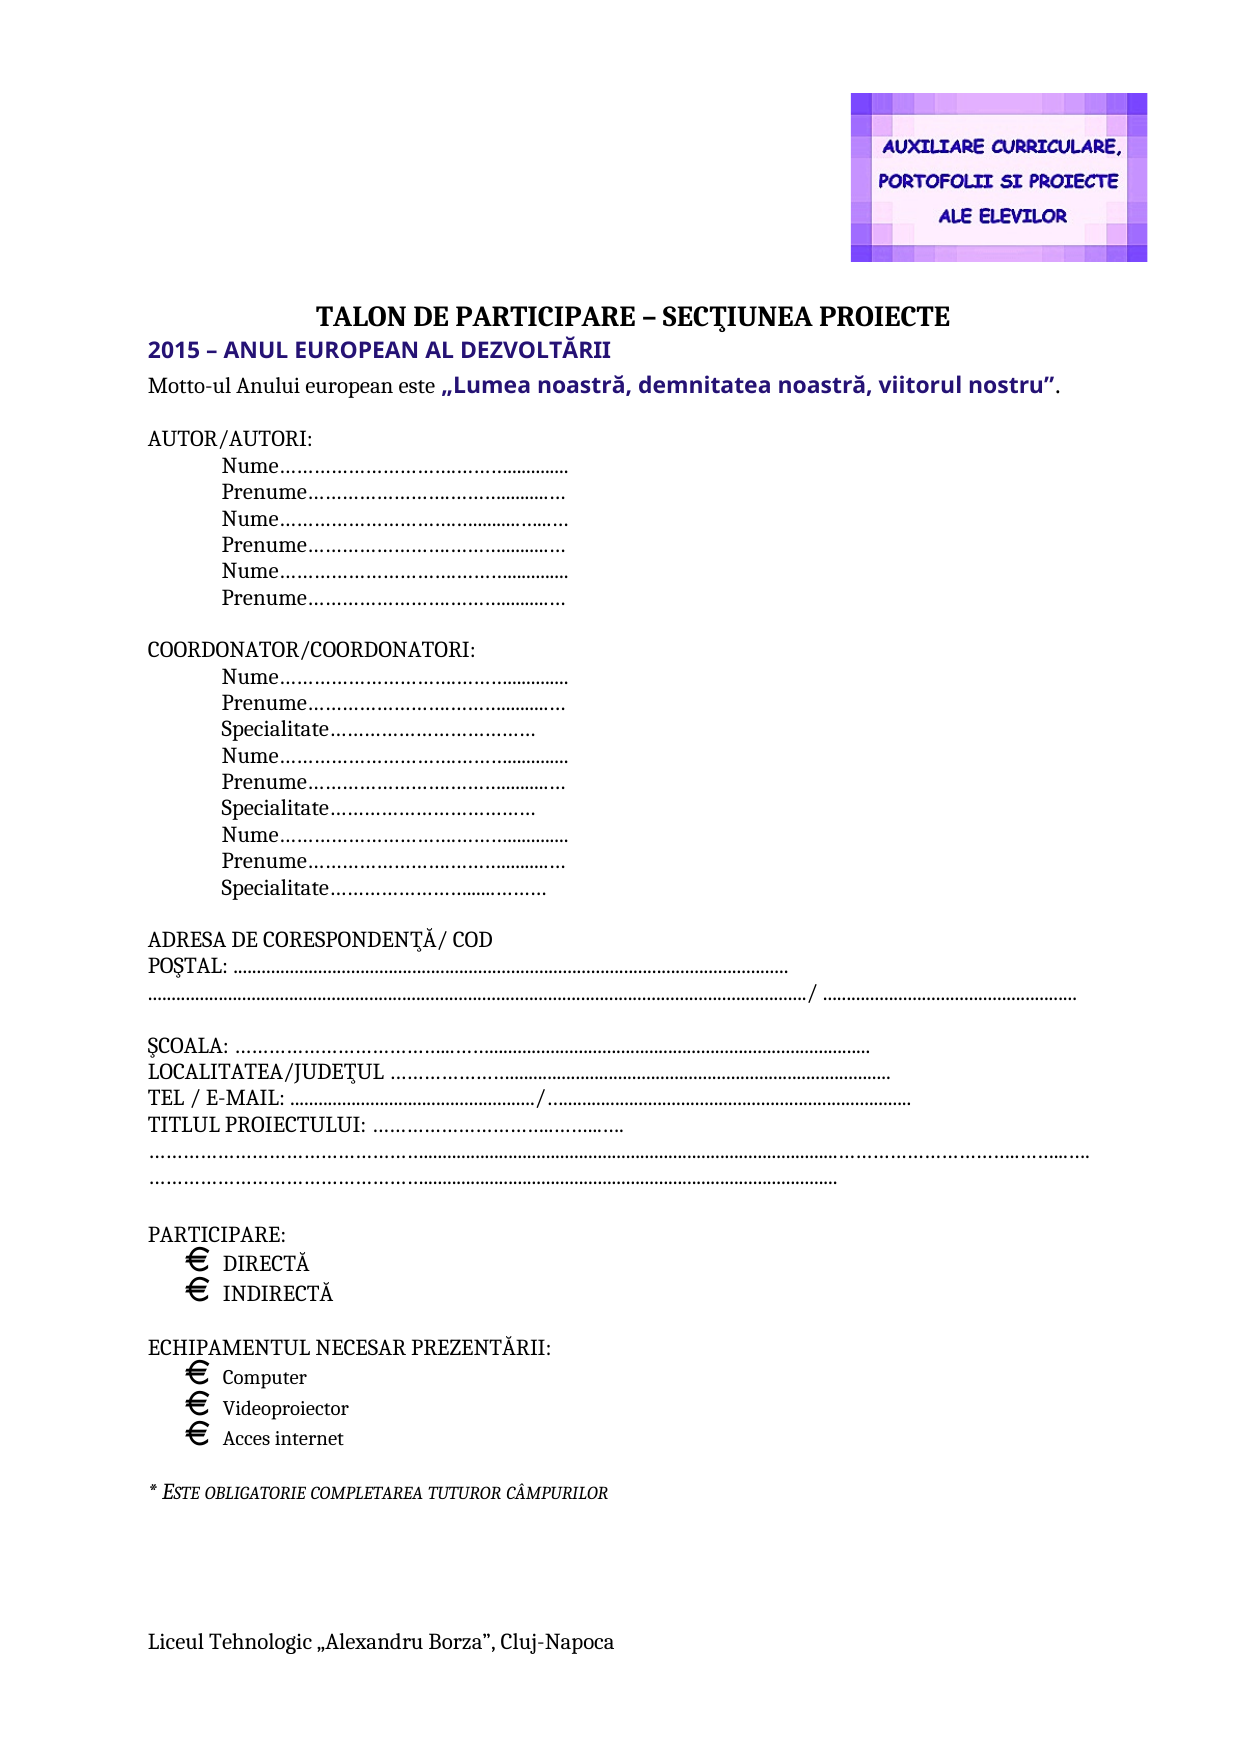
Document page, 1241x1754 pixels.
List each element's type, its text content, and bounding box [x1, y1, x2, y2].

text Talon de participare – secţiunea proiecte [148, 300, 1093, 333]
text ............................................................................................................................................/ ...................................................... [148, 980, 1093, 1006]
text Nume………………………….………............. [221, 663, 1093, 690]
text Prenume…………………….………..........… [221, 584, 1093, 611]
table_header Computer [136, 1361, 631, 1392]
list INDIRECTĂ [185, 1278, 1093, 1309]
table_cell Acces internet [136, 1422, 631, 1452]
text TEL / E-MAIL: ..................................................../….......................................................................... [148, 1085, 1093, 1111]
text ECHIPAMENTUL NECESAR PREZENTĂRII: [148, 1335, 1093, 1361]
text ADRESA DE CORESPONDENŢĂ/ COD POŞTAL: ...................................................................................................................... [148, 927, 1093, 980]
text Specialitate……………………………… [221, 716, 1093, 742]
text Nume………………………….………............. [221, 558, 1093, 584]
text LOCALITATEA/JUDEŢUL …………………................................................................................. [148, 1059, 1093, 1085]
text Nume………………………….………............. [221, 453, 1093, 479]
text ŞCOALA: ………………………………...……................................................................................. [148, 1032, 1093, 1059]
list Motto-ul Anului european este „Lumea noastră, demnitatea noastră, viitorul nostru”. [148, 369, 1093, 401]
text AUTOR/AUTORI: [148, 426, 1093, 453]
text Specialitate……………………………… [221, 795, 1093, 822]
text Nume………………………….………............. [221, 822, 1093, 848]
text TITLUL PROIECTULUI: …………………………..……...….…………………………………………........................................................................................…………………………..……...….…………………………………………........................................................................................ [148, 1111, 1093, 1191]
text Prenume…………………….………..........… [221, 532, 1093, 558]
list DIRECTĂ [185, 1248, 1093, 1278]
text * Este obligatorie completarea tuturor câmpurilor [148, 1479, 1093, 1505]
text Nume………………………….…..........…...… [221, 505, 1093, 532]
text Nume………………………….………............. [221, 742, 1093, 769]
text Specialitate……………………......……… [221, 874, 1093, 901]
text COORDONATOR/COORDONATORI: [148, 637, 1093, 663]
text Prenume…………………….………..........… [221, 848, 1093, 874]
text Prenume…………………….………..........… [221, 479, 1093, 505]
text Prenume…………………….………..........… [221, 769, 1093, 795]
list 2015 – Anul european al DEZVOLTĂRII [148, 333, 1093, 365]
text Prenume…………………….………..........… [221, 690, 1093, 716]
picture [850, 93, 1148, 262]
table_cell Videoproiector [136, 1392, 631, 1422]
text PARTICIPARE: [148, 1222, 1093, 1248]
